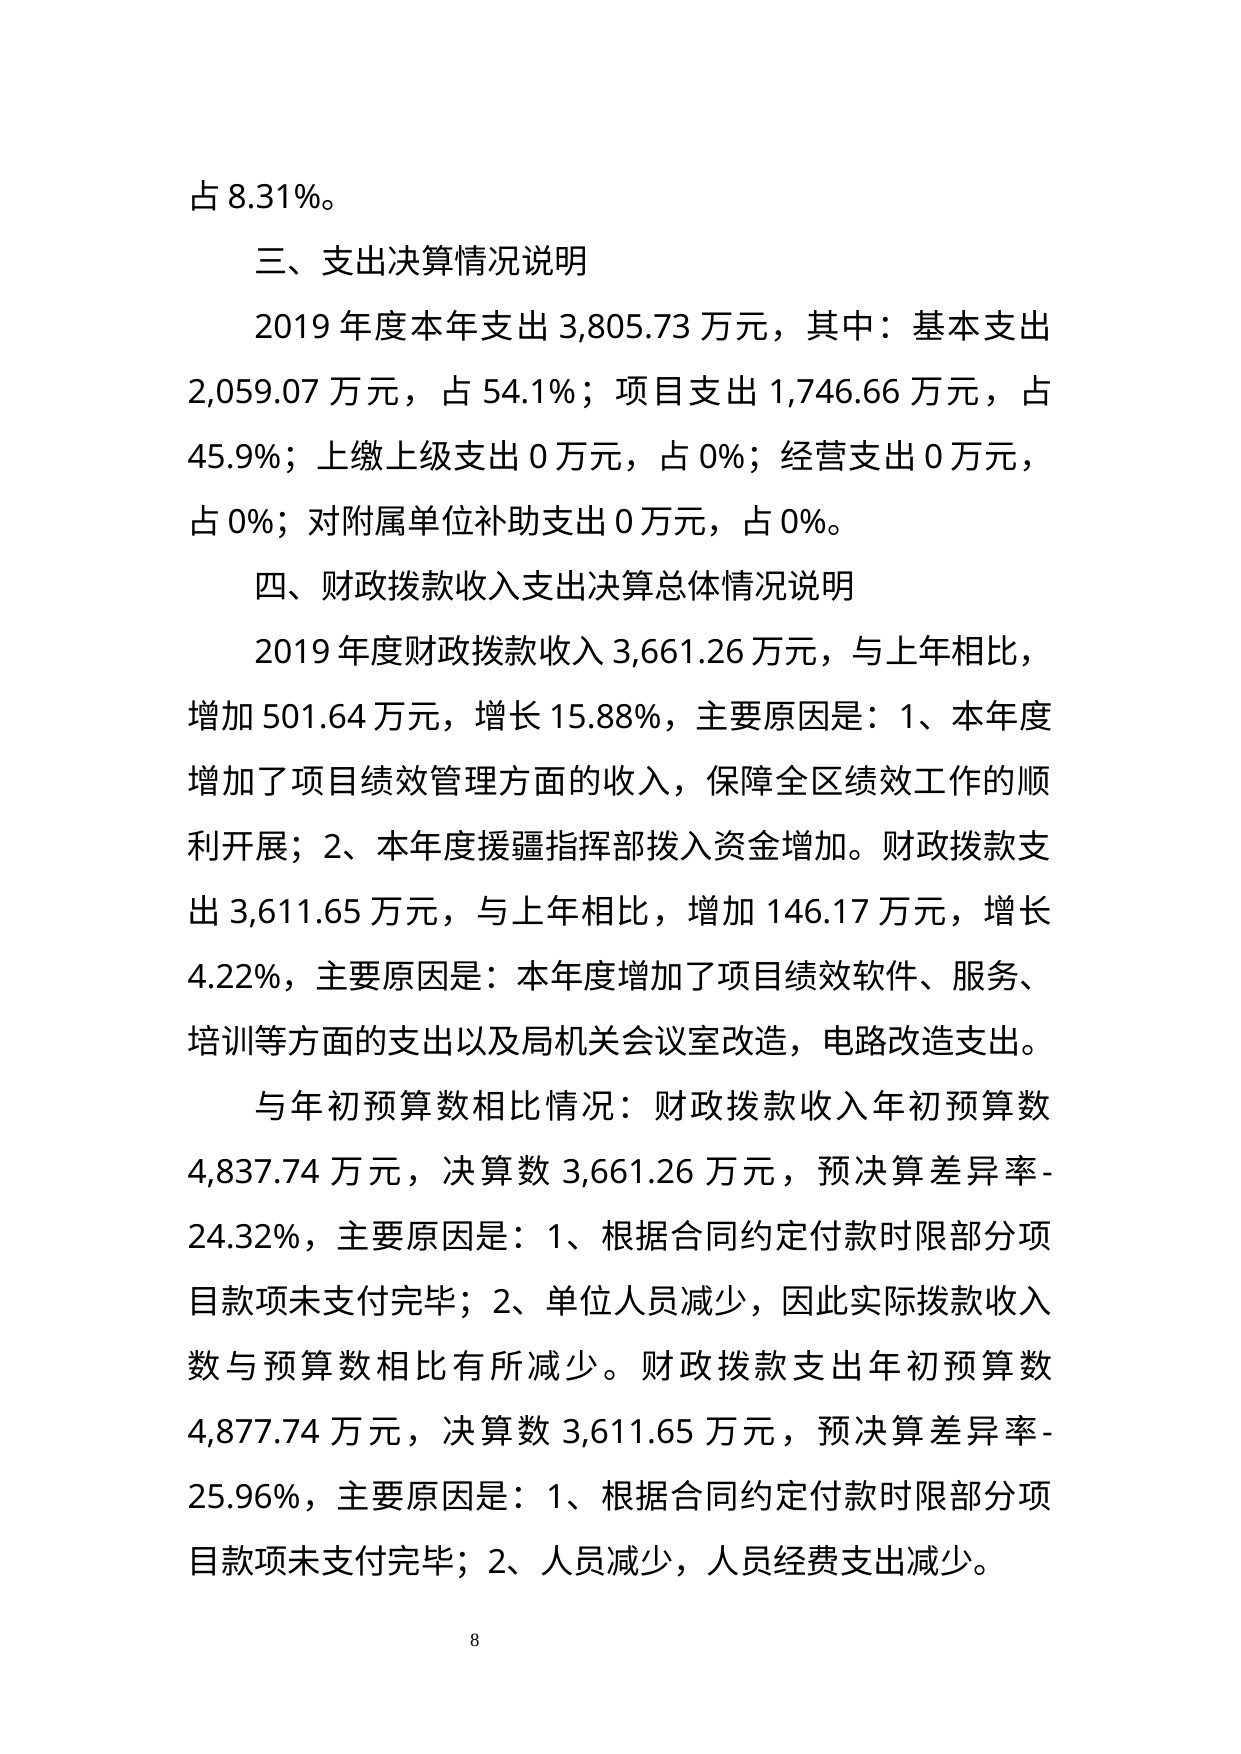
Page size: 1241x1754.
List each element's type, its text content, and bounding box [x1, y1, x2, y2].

text 2019年度财政拨款收入3,661.26万元，与上年相比，增加501.64万元，增长15.88%，主要原因是：1、本年度增加了项目绩效管理方面的收入，保障全区绩效工作的顺利开展；2、本年度援疆指挥部拨入资金增加。财政拨款支出3,611.65万元，与上年相比，增加146.17万元，增长4.22%，主要原因是：本年度增加了项目绩效软件、服务、培训等方面的支出以及局机关会议室改造，电路改造支出。 [187, 617, 1053, 1072]
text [187, 162, 1053, 227]
text 三、支出决算情况说明 [187, 227, 1053, 292]
text 四、财政拨款收入支出决算总体情况说明 [187, 552, 1053, 617]
text 2019年度本年支出3,805.73万元，其中：基本支出2,059.07万元，占54.1%；项目支出1,746.66万元，占45.9%；上缴上级支出0万元，占0%；经营支出0万元，占0%；对附属单位补助支出0万元，占0%。 [187, 292, 1053, 552]
text 与年初预算数相比情况：财政拨款收入年初预算数4,837.74万元，决算数3,661.26万元，预决算差异率-24.32%，主要原因是：1、根据合同约定付款时限部分项目款项未支付完毕；2、单位人员减少，因此实际拨款收入数与预算数相比有所减少。财政拨款支出年初预算数4,877.74万元，决算数3,611.65万元，预决算差异率-25.96%，主要原因是：1、根据合同约定付款时限部分项目款项未支付完毕；2、人员减少，人员经费支出减少。 [187, 1072, 1053, 1592]
